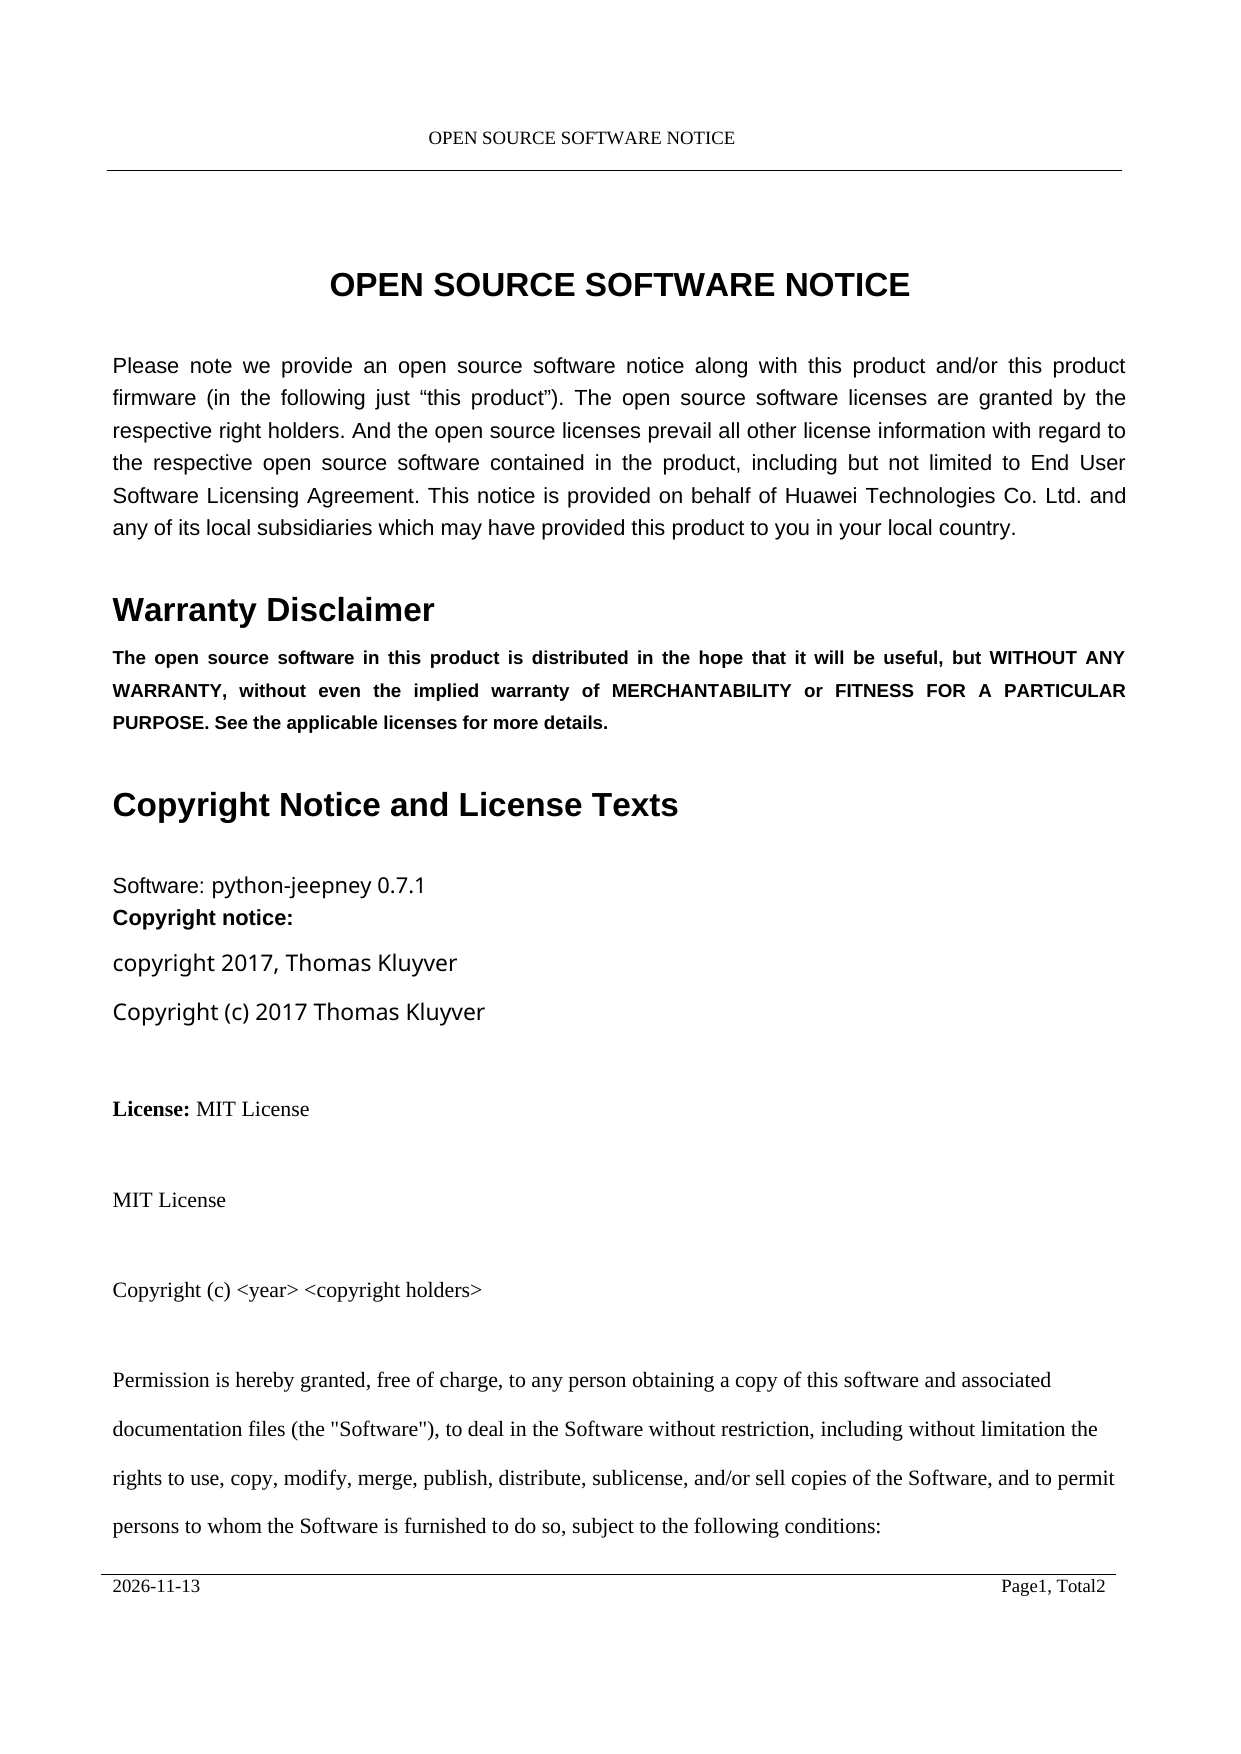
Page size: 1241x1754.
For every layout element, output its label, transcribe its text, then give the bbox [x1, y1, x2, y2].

text Copyright notice: [112, 901, 1128, 934]
text Software: python-jeepney 0.7.1 [112, 869, 1128, 901]
text OPEN SOURCE SOFTWARE NOTICE [112, 251, 1128, 316]
text copyright 2017, Thomas Kluyver Copyright (c) 2017 Thomas Kluyver [112, 947, 1128, 1077]
text Warranty Disclaimer [112, 576, 1128, 641]
text License: MIT License [112, 1093, 1128, 1125]
text Permission is hereby granted, free of charge, to any person obtaining a copy of this software and associated documentation files (the "Software"), to deal in the Software without restriction, including without limitation the rights to use, copy, modify, merge, publish, distribute, sublicense, and/or sell copies of the Software, and to permit persons to whom the Software is furnished to do so, subject to the following conditions: [112, 1363, 1128, 1542]
text The open source software in this product is distributed in the hope that it will be useful, but WITHOUT ANY WARRANTY, without even the implied warranty of MERCHANTABILITY or FITNESS FOR A PARTICULAR PURPOSE. See the applicable licenses for more details. [112, 641, 1128, 739]
text Copyright (c) <year> <copyright holders> [112, 1273, 1128, 1306]
text Copyright Notice and License Texts [112, 771, 1128, 836]
text MIT License [112, 1183, 1128, 1216]
text Please note we provide an open source software notice along with this product and/or this product firmware (in the following just “this product”). The open source software licenses are granted by the respective right holders. And the open source licenses prevail all other license information with regard to the respective open source software contained in the product, including but not limited to End User Software Licensing Agreement. This notice is provided on behalf of Huawei Technologies Co. Ltd. and any of its local subsidiaries which may have provided this product to you in your local country. [112, 349, 1128, 544]
